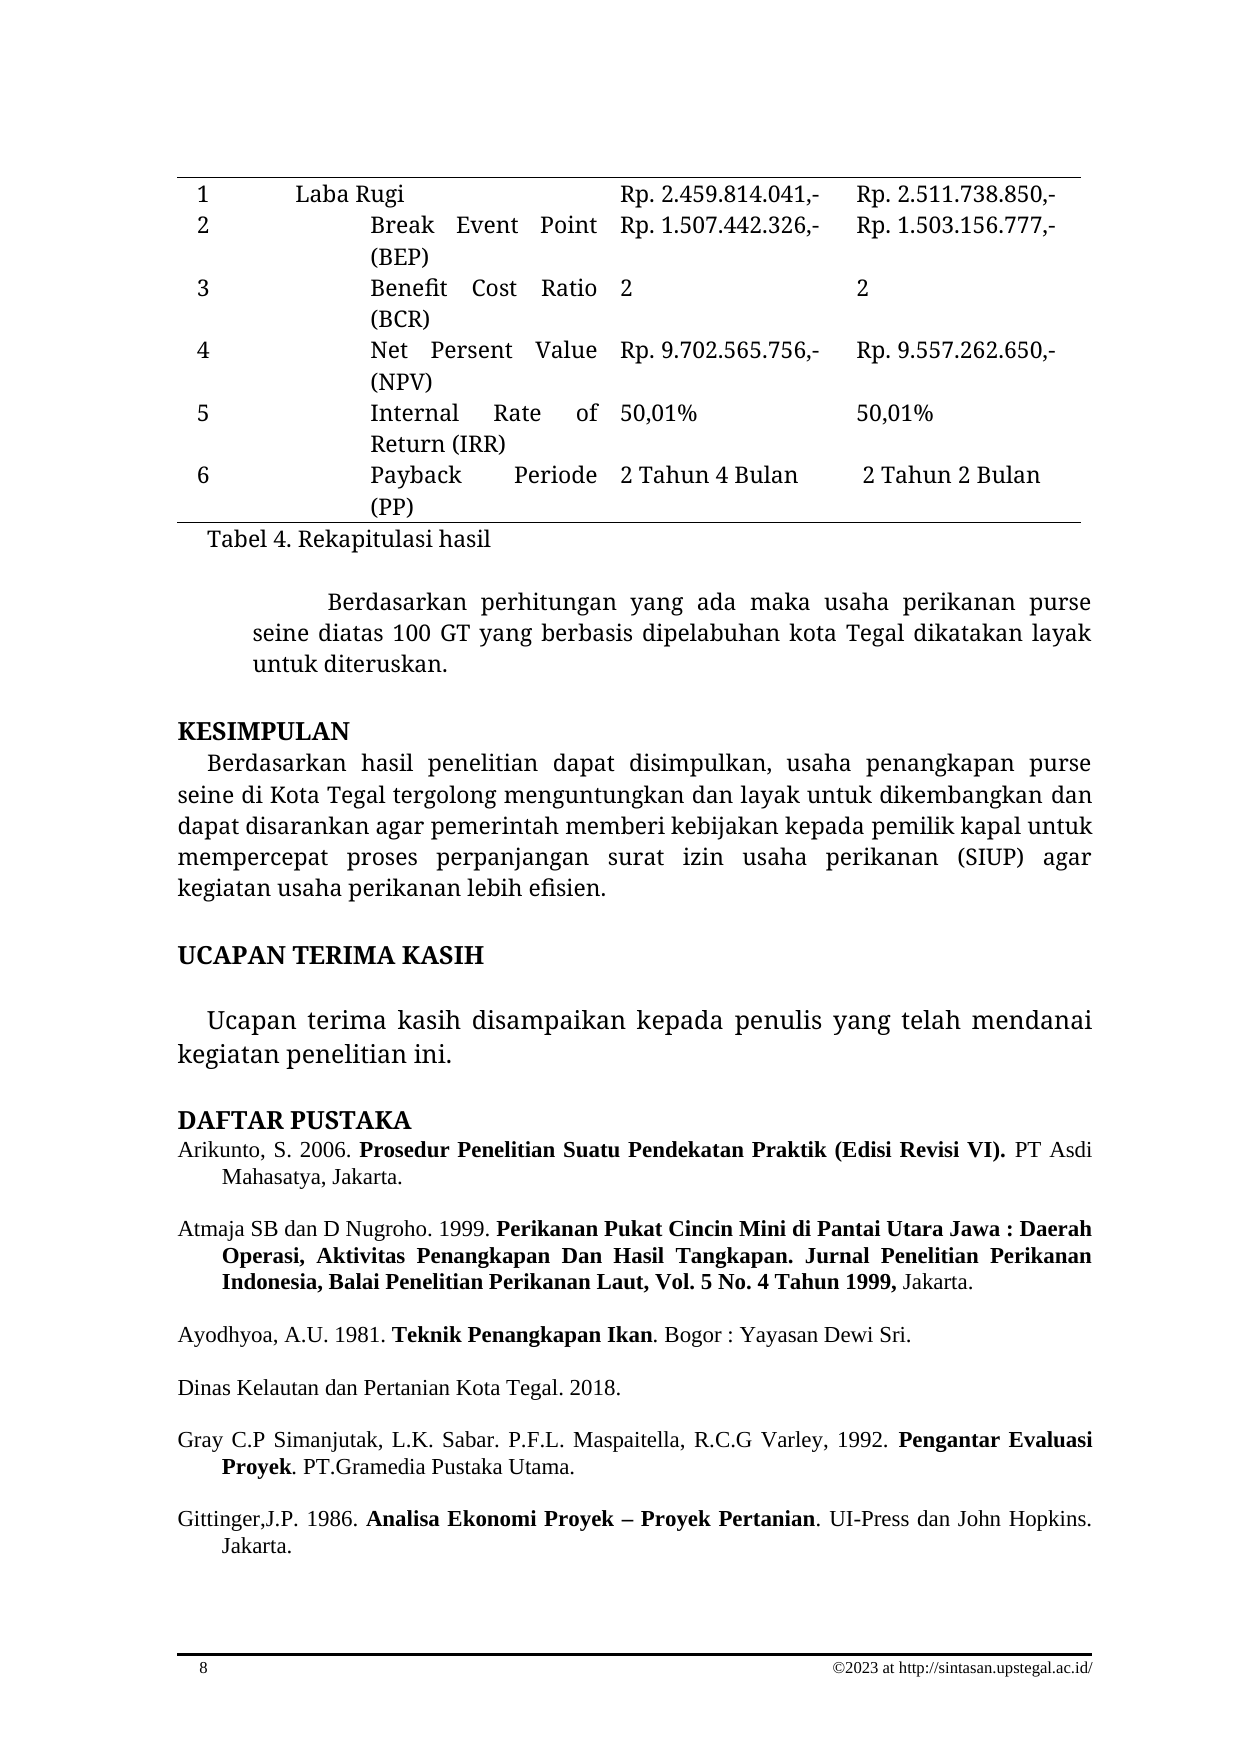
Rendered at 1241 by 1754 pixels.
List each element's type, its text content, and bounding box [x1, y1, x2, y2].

text Ucapan terima kasih disampaikan kepada penulis yang telah mendanai kegiatan penelitian ini. [177, 1003, 1092, 1071]
subtitle KESIMPULAN [177, 713, 1092, 747]
table_cell Laba Rugi [284, 178, 609, 209]
table_cell Rp. 9.702.565.756,- [609, 335, 845, 397]
subtitle DAFTAR PUSTAKA [177, 1102, 1092, 1136]
table_cell Rp. 1.503.156.777,- [845, 210, 1081, 272]
table_cell Rp. 1.507.442.326,- [609, 210, 845, 272]
text Gittinger,J.P. 1986. Analisa Ekonomi Proyek – Proyek Pertanian. UI-Press dan John Hopkins. Jakarta. [177, 1505, 1092, 1558]
table_cell 50,01% [845, 397, 1081, 459]
table_cell 5 [177, 397, 284, 459]
table_cell 3 [177, 272, 284, 334]
table_cell 2 Tahun 2 Bulan [845, 460, 1081, 522]
table_cell Rp. 2.459.814.041,- [609, 178, 845, 209]
text Gray C.P Simanjutak, L.K. Sabar. P.F.L. Maspaitella, R.C.G Varley, 1992. Pengantar Evaluasi Proyek. PT.Gramedia Pustaka Utama. [177, 1426, 1092, 1479]
table_cell 50,01% [609, 397, 845, 459]
table_cell 2 [177, 210, 284, 272]
text Dinas Kelautan dan Pertanian Kota Tegal. 2018. [177, 1374, 1092, 1400]
text Arikunto, S. 2006. Prosedur Penelitian Suatu Pendekatan Praktik (Edisi Revisi VI). PT Asdi Mahasatya, Jakarta. [177, 1136, 1092, 1189]
subtitle UCAPAN TERIMA KASIH [177, 938, 1092, 972]
table_cell Rp. 9.557.262.650,- [845, 335, 1081, 397]
table_cell Break Event Point (BEP) [284, 210, 609, 272]
text Ayodhyoa, A.U. 1981. Teknik Penangkapan Ikan. Bogor : Yayasan Dewi Sri. [177, 1321, 1092, 1347]
text Berdasarkan perhitungan yang ada maka usaha perikanan purse seine diatas 100 GT yang berbasis dipelabuhan kota Tegal dikatakan layak untuk diteruskan. [252, 586, 1092, 679]
table_cell Benefit Cost Ratio (BCR) [284, 272, 609, 334]
table_cell 1 [177, 178, 284, 209]
table_cell 6 [177, 460, 284, 522]
table_cell Payback Periode (PP) [284, 460, 609, 522]
table_cell Rp. 2.511.738.850,- [845, 178, 1081, 209]
list Berdasarkan hasil penelitian dapat disimpulkan, usaha penangkapan purse seine di Kota Tegal tergolong menguntungkan dan layak untuk dikembangkan dan dapat disarankan agar pemerintah memberi kebijakan kepada pemilik kapal untuk mempercepat proses perpanjangan surat izin usaha perikanan (SIUP) agar kegiatan usaha perikanan lebih efisien. [177, 747, 1092, 904]
table_cell 2 Tahun 4 Bulan [609, 460, 845, 522]
table_cell 4 [177, 335, 284, 397]
text Atmaja SB dan D Nugroho. 1999. Perikanan Pukat Cincin Mini di Pantai Utara Jawa : Daerah Operasi, Aktivitas Penangkapan Dan Hasil Tangkapan. Jurnal Penelitian Perikanan Indonesia, Balai Penelitian Perikanan Laut, Vol. 5 No. 4 Tahun 1999, Jakarta. [177, 1216, 1092, 1294]
table_cell Net Persent Value (NPV) [284, 335, 609, 397]
table_cell Internal Rate of Return (IRR) [284, 397, 609, 459]
list Tabel 4. Rekapitulasi hasil [177, 523, 1092, 554]
table_cell 2 [845, 272, 1081, 334]
table_cell 2 [609, 272, 845, 334]
